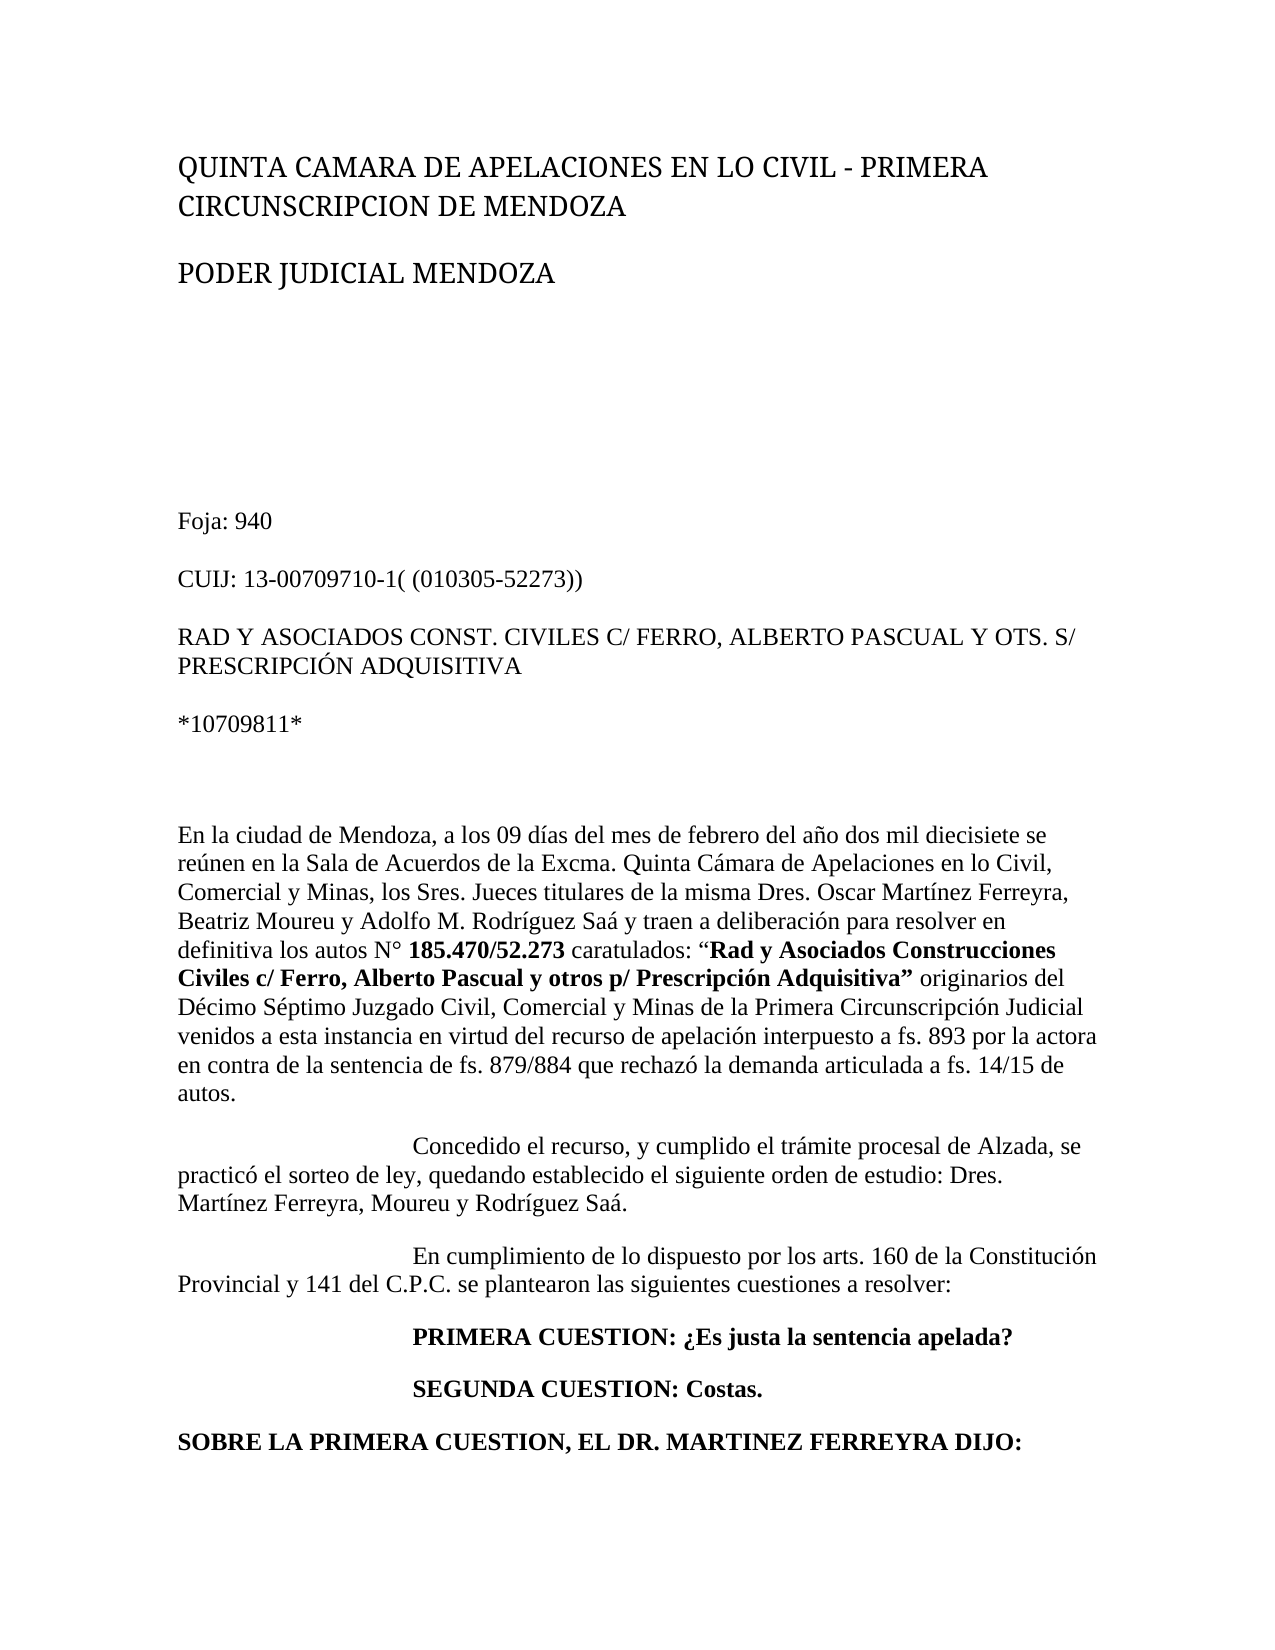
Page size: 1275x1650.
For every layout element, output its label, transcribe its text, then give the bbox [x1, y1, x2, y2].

text Concedido el recurso, y cumplido el trámite procesal de Alzada, se practicó el sorteo de ley, quedando establecido el siguiente orden de estudio: Dres. Martínez Ferreyra, Moureu y Rodríguez Saá. [177, 1131, 1098, 1217]
text En la ciudad de Mendoza, a los 09 días del mes de febrero del año dos mil diecisiete se reúnen en la Sala de Acuerdos de la Excma. Quinta Cámara de Apelaciones en lo Civil, Comercial y Minas, los Sres. Jueces titulares de la misma Dres. Oscar Martínez Ferreyra, Beatriz Moureu y Adolfo M. Rodríguez Saá y traen a deliberación para resolver en definitiva los autos N° 185.470/52.273 caratulados: “Rad y Asociados Construcciones Civiles c/ Ferro, Alberto Pascual y otros p/ Prescripción Adquisitiva” originarios del Décimo Séptimo Juzgado Civil, Comercial y Minas de la Primera Circunscripción Judicial venidos a esta instancia en virtud del recurso de apelación interpuesto a fs. 893 por la actora en contra de la sentencia de fs. 879/884 que rechazó la demanda articulada a fs. 14/15 de autos. [177, 820, 1098, 1107]
text SOBRE LA PRIMERA CUESTION, EL DR. MARTINEZ FERREYRA DIJO: [177, 1427, 1098, 1456]
text En cumplimiento de lo dispuesto por los arts. 160 de la Constitución Provincial y 141 del C.P.C. se plantearon las siguientes cuestiones a resolver: [177, 1241, 1098, 1298]
text *10709811* [177, 709, 1098, 737]
text PODER JUDICIAL MENDOZA [177, 253, 1098, 292]
text PRIMERA CUESTION: ¿Es justa la sentencia apelada? [177, 1322, 1098, 1351]
text SEGUNDA CUESTION: Costas. [177, 1374, 1098, 1403]
text CUIJ: 13-00709710-1( (010305-52273)) [177, 564, 1098, 593]
text RAD Y ASOCIADOS CONST. CIVILES C/ FERRO, ALBERTO PASCUAL Y OTS. S/ PRESCRIPCIÓN ADQUISITIVA [177, 622, 1098, 679]
text QUINTA CAMARA DE APELACIONES EN LO CIVIL - PRIMERA CIRCUNSCRIPCION DE MENDOZA [177, 148, 1098, 224]
text Foja: 940 [177, 506, 1098, 535]
